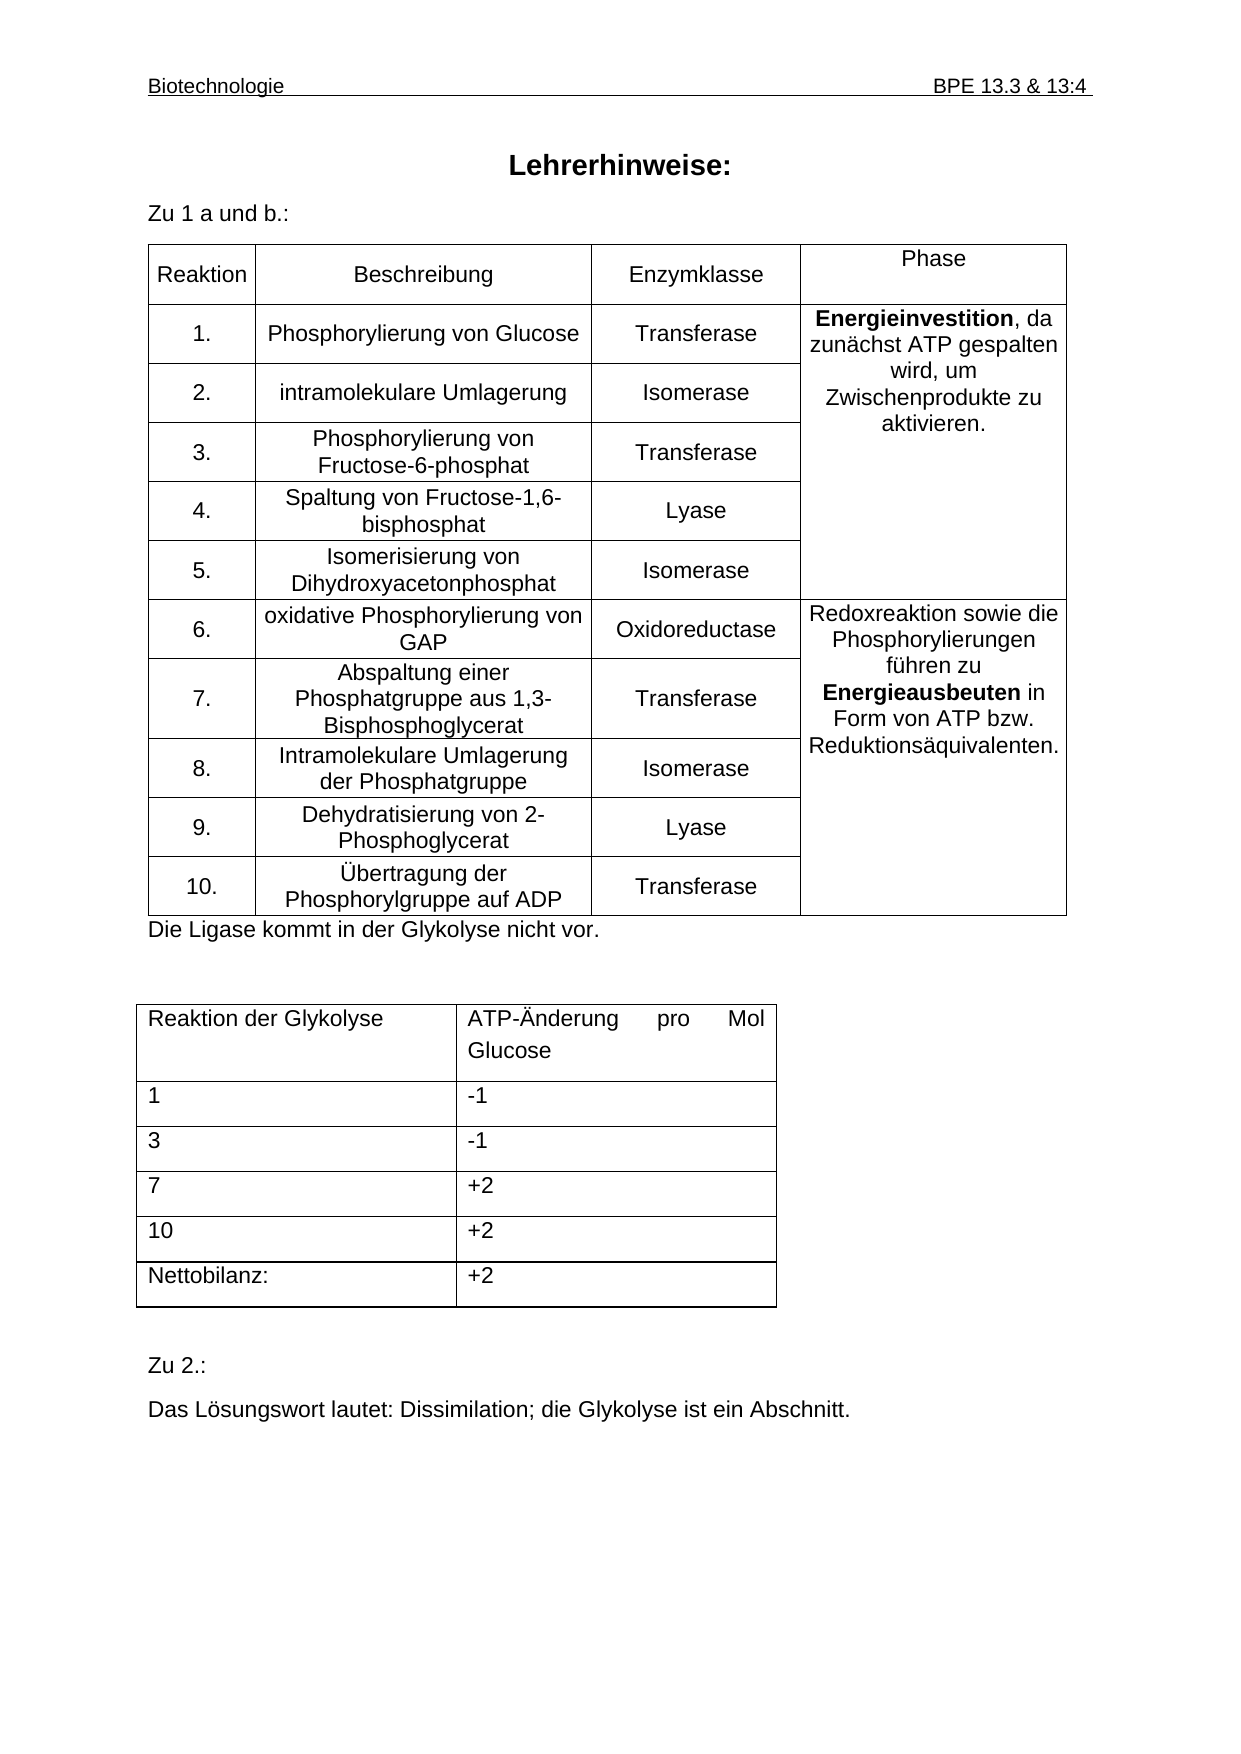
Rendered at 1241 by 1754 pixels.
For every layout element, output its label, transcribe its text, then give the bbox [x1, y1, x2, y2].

table_cell Oxidoreductase [592, 600, 800, 658]
table_cell +2 [457, 1172, 776, 1216]
table_cell +2 [457, 1263, 776, 1306]
text Zu 2.: [148, 1352, 1093, 1378]
table_cell Transferase [592, 305, 800, 362]
table_cell 3 [137, 1127, 456, 1171]
table_cell Isomerase [592, 364, 800, 422]
table_cell Dehydratisierung von 2-Phosphoglycerat [256, 798, 591, 856]
table_header Reaktion [149, 245, 255, 303]
table_header Beschreibung [256, 245, 591, 303]
table_cell Transferase [592, 423, 800, 481]
table_header Phase [801, 245, 1066, 303]
table_cell Übertragung der Phosphorylgruppe auf ADP [256, 857, 591, 915]
table_cell intramolekulare Umlagerung [256, 364, 591, 422]
table_cell 2. [149, 364, 255, 422]
table_cell Isomerisierung von Dihydroxyacetonphosphat [256, 541, 591, 599]
table_header Enzymklasse [592, 245, 800, 303]
table_cell 7. [149, 659, 255, 738]
text Das Lösungswort lautet: Dissimilation; die Glykolyse ist ein Abschnitt. [148, 1396, 1093, 1422]
table_cell +2 [457, 1217, 776, 1261]
table_cell 6. [149, 600, 255, 658]
subtitle Lehrerhinweise: [148, 148, 1093, 181]
table_cell Spaltung von Fructose-1,6-bisphosphat [256, 482, 591, 540]
table_cell Isomerase [592, 541, 800, 599]
table_cell 7 [137, 1172, 456, 1216]
table_cell 1. [149, 305, 255, 362]
table_cell Transferase [592, 857, 800, 915]
table_cell Phosphorylierung von Glucose [256, 305, 591, 362]
table_cell 4. [149, 482, 255, 540]
table_cell Phosphorylierung von Fructose-6-phosphat [256, 423, 591, 481]
table_cell Redoxreaktion sowie die Phosphorylierungen führen zu Energieausbeuten in Form von ATP bzw. Reduktionsäquivalenten. [801, 600, 1066, 915]
table_cell 8. [149, 739, 255, 797]
table_cell -1 [457, 1127, 776, 1171]
table_header Reaktion der Glykolyse [137, 1005, 456, 1081]
text Die Ligase kommt in der Glykolyse nicht vor. [148, 916, 1093, 942]
table_cell Intramolekulare Umlagerung der Phosphatgruppe [256, 739, 591, 797]
table_cell 1 [137, 1082, 456, 1126]
table_cell oxidative Phosphorylierung von GAP [256, 600, 591, 658]
table_cell Nettobilanz: [137, 1263, 456, 1306]
table_cell Energieinvestition, da zunächst ATP gespalten wird, um Zwischenprodukte zu aktivieren. [801, 305, 1066, 599]
table_cell 10 [137, 1217, 456, 1261]
table_cell 9. [149, 798, 255, 856]
table_header ATP-Änderung pro Mol Glucose [457, 1005, 776, 1081]
table_cell 10. [149, 857, 255, 915]
table_cell -1 [457, 1082, 776, 1126]
table_cell Abspaltung einer Phosphatgruppe aus 1,3-Bisphosphoglycerat [256, 659, 591, 738]
table_cell Transferase [592, 659, 800, 738]
text Zu 1 a und b.: [148, 200, 1093, 227]
table_cell 5. [149, 541, 255, 599]
table_cell 3. [149, 423, 255, 481]
table_cell Lyase [592, 482, 800, 540]
table_cell Lyase [592, 798, 800, 856]
table_cell Isomerase [592, 739, 800, 797]
